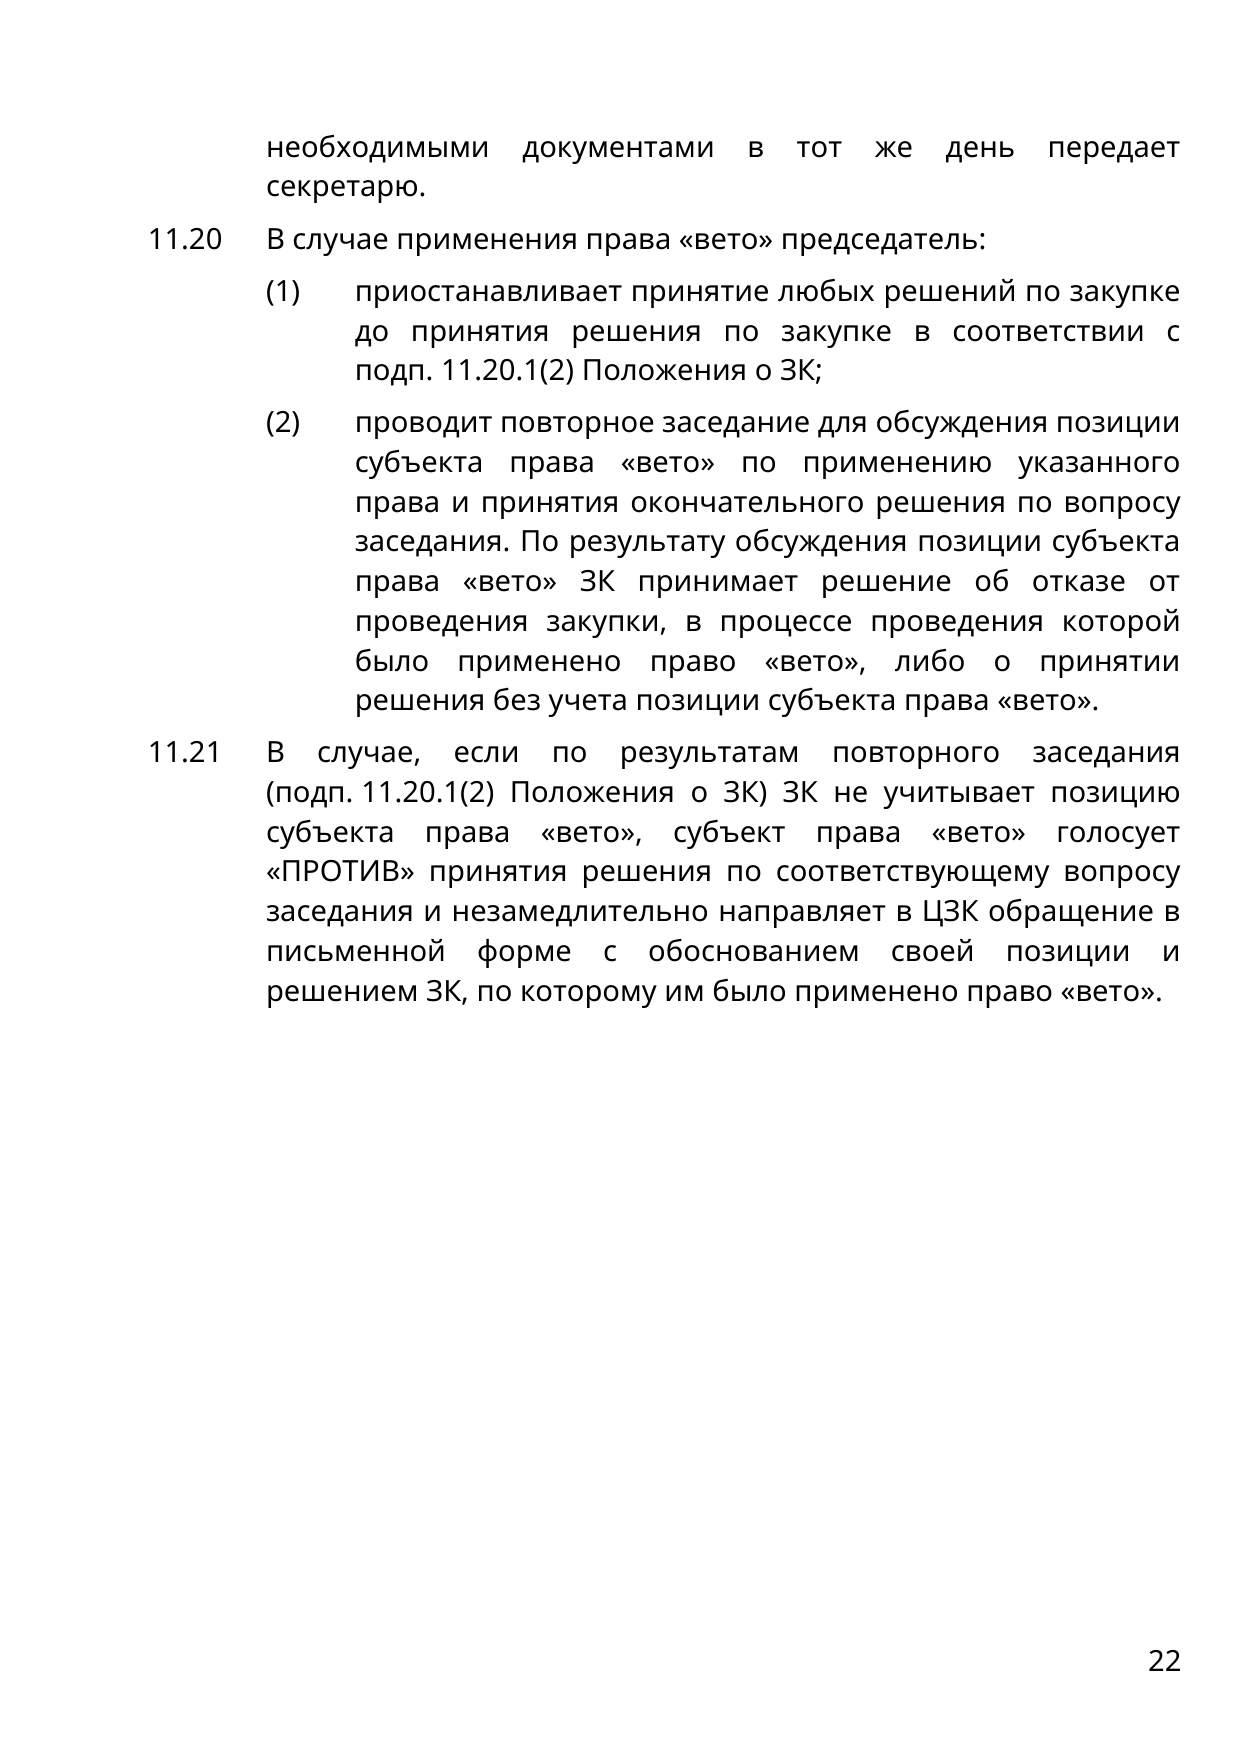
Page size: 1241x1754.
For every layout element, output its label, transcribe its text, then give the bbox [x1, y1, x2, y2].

text В случае применения права «вето» председатель: [148, 218, 1181, 258]
text В случае, если по результатам повторного заседания (подп. 11.20(2) Положения о ЗК) ЗК не учитывает позицию субъекта права «вето», субъект права «вето» голосует «ПРОТИВ» принятия решения по соответствующему вопросу заседания и незамедлительно направляет в ЦЗК обращение в письменной форме с обоснованием своей позиции и решением ЗК, по которому им было применено право «вето». [148, 732, 1181, 1009]
text проводит повторное заседание для обсуждения позиции субъекта права «вето» по применению указанного права и принятия окончательного решения по вопросу заседания. По результату обсуждения позиции субъекта права «вето» ЗК принимает решение об отказе от проведения закупки, в процессе проведения которой было применено право «вето», либо о принятии решения без учета позиции субъекта права «вето». [266, 402, 1181, 719]
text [148, 126, 1181, 205]
text приостанавливает принятие любых решений по закупке до принятия решения по закупке в соответствии с подп. 11.20(2) Положения о ЗК; [266, 270, 1181, 389]
